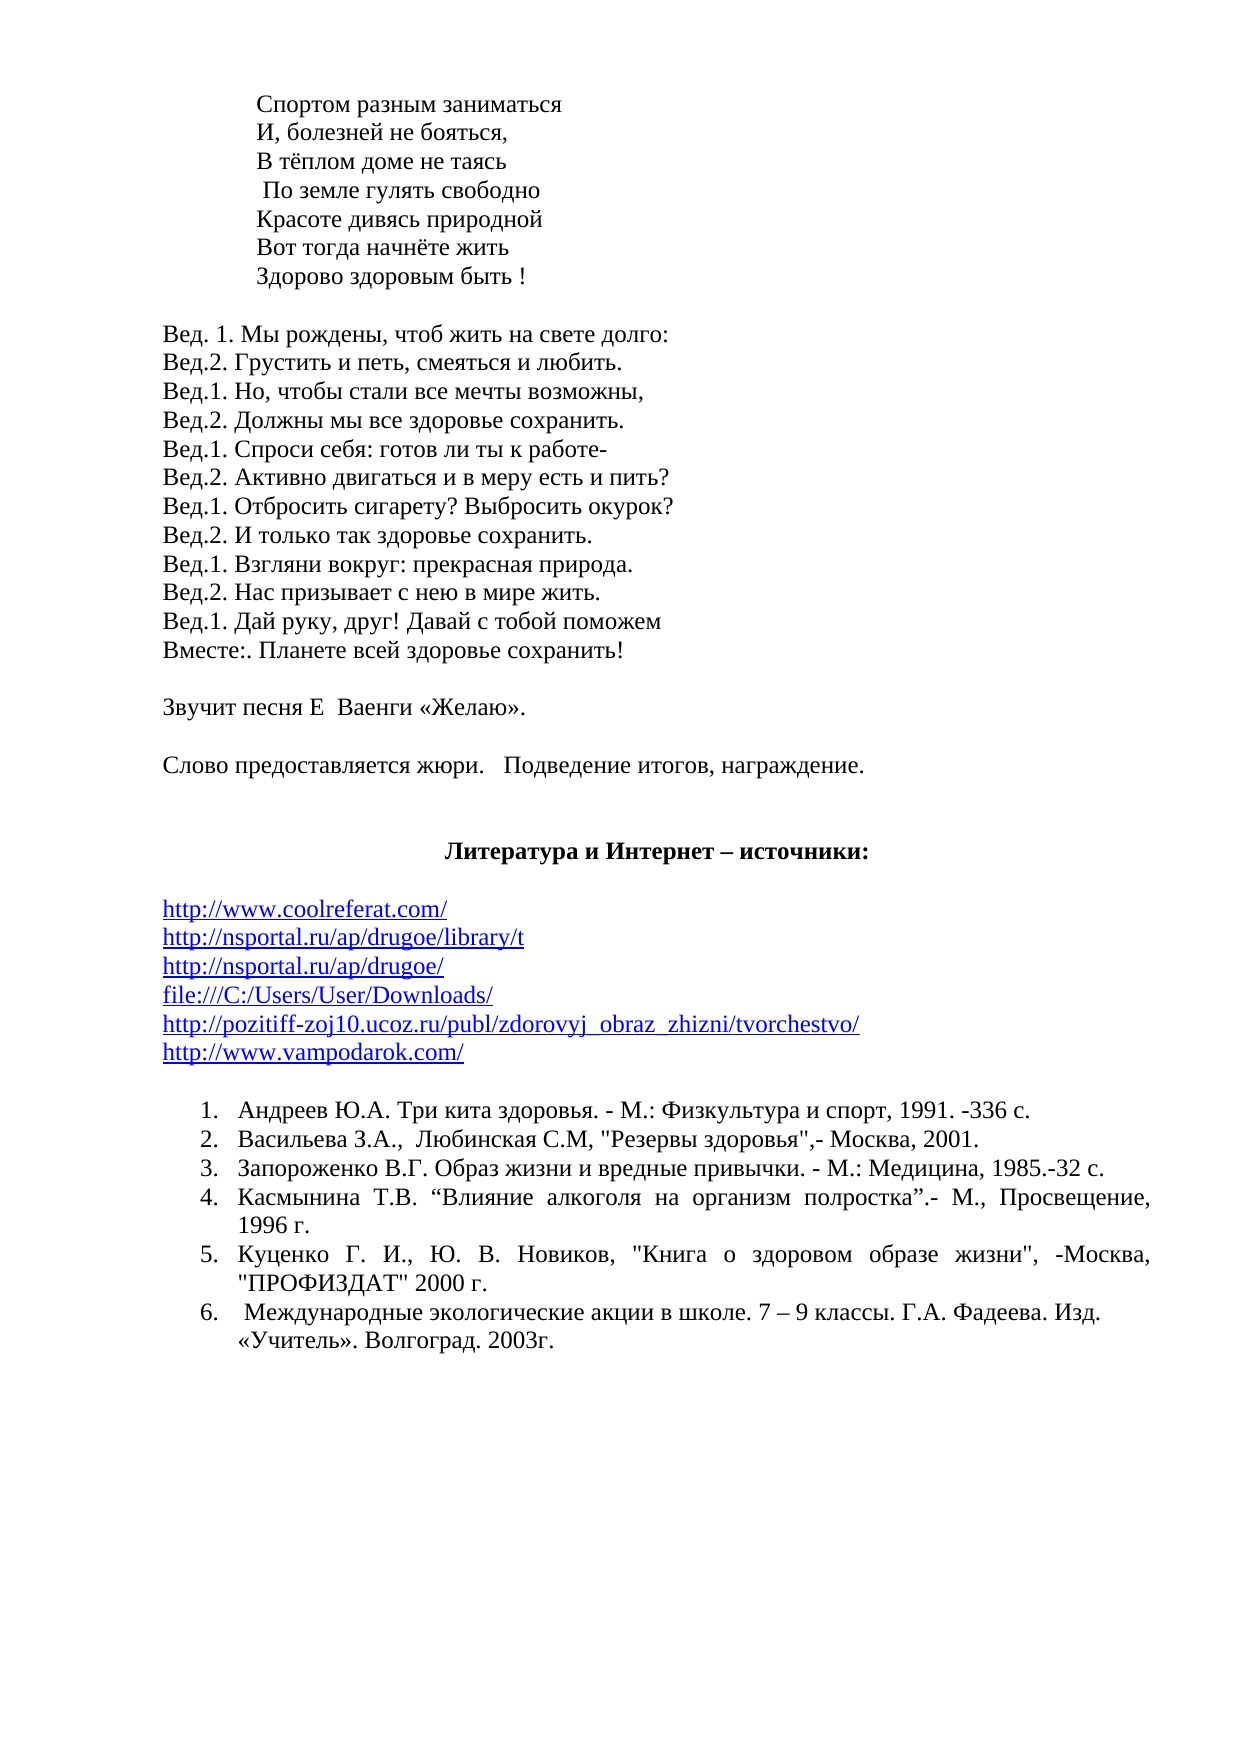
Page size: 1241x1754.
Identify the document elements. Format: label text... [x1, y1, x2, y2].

text Вед.2. Нас призывает с нею в мире жить. [162, 577, 1152, 606]
text Здорово здоровым быть ! [162, 261, 1152, 290]
text Красоте дивясь природной [162, 204, 1152, 232]
text http://www.coolreferat.com/ [162, 894, 1152, 922]
text Вместе:. Планете всей здоровье сохранить! [162, 635, 1152, 664]
text Вед.2. Грустить и петь, смеяться и любить. [162, 347, 1152, 376]
list Васильева З.А., Любинская С.М, "Резервы здоровья",- Москва, 2001. [200, 1124, 1152, 1153]
text Вед.2. Должны мы все здоровье сохранить. [162, 405, 1152, 434]
list Андреев Ю.А. Три кита здоровья. - М.: Физкультура и спорт, 1991. -336 с. [200, 1095, 1152, 1124]
text http://nsportal.ru/ap/drugoe/library/t [162, 922, 1152, 951]
text По земле гулять свободно [162, 175, 1152, 204]
list Международные экологические акции в школе. 7 – 9 классы. Г.А. Фадеева. Изд. «Учитель». Волгоград. 2003г. [200, 1297, 1152, 1354]
text Спортом разным заниматься [162, 89, 1152, 117]
text Вед. 1. Мы рождены, чтоб жить на свете долго: [162, 319, 1152, 347]
text Вед.2. Активно двигаться и в меру есть и пить? [162, 462, 1152, 491]
text Литература и Интернет – источники: [162, 836, 1152, 865]
text file:///C:/Users/User/Downloads/ [162, 980, 1152, 1009]
text Вот тогда начнёте жить [162, 232, 1152, 261]
text http://nsportal.ru/ap/drugoe/ [162, 951, 1152, 980]
text Вед.1. Взгляни вокруг: прекрасная природа. [162, 549, 1152, 577]
list Куценко Г. И., Ю. В. Новиков, "Книга о здоровом образе жизни", -Москва, "ПРОФИЗДАТ" . [200, 1239, 1152, 1297]
list Запороженко В.Г. Образ жизни и вредные привычки. - М.: Медицина, 1985.-32 с. [200, 1153, 1152, 1182]
text И, болезней не бояться, [162, 117, 1152, 146]
text Вед.1. Спроси себя: готов ли ты к работе- [162, 434, 1152, 462]
list Касмынина Т.В. “Влияние алкоголя на организм полростка”.- М., Просвещение, . [200, 1182, 1152, 1239]
text Вед.1. Дай руку, друг! Давай с тобой поможем [162, 606, 1152, 635]
text Вед.2. И только так здоровье сохранить. [162, 520, 1152, 549]
text Слово предоставляется жюри. Подведение итогов, награждение. [162, 750, 1152, 779]
text Вед.1. Отбросить сигарету? Выбросить окурок? [162, 491, 1152, 520]
text Вед.1. Но, чтобы стали все мечты возможны, [162, 376, 1152, 405]
text http://pozitiff-zoj10.ucoz.ru/publ/zdorovyj_obraz_zhizni/tvorchestvo/ [162, 1009, 1152, 1037]
text Звучит песня Е Ваенги «Желаю». [162, 692, 1152, 721]
text В тёплом доме не таясь [162, 146, 1152, 175]
text http://www.vampodarok.com/ [162, 1037, 1152, 1066]
